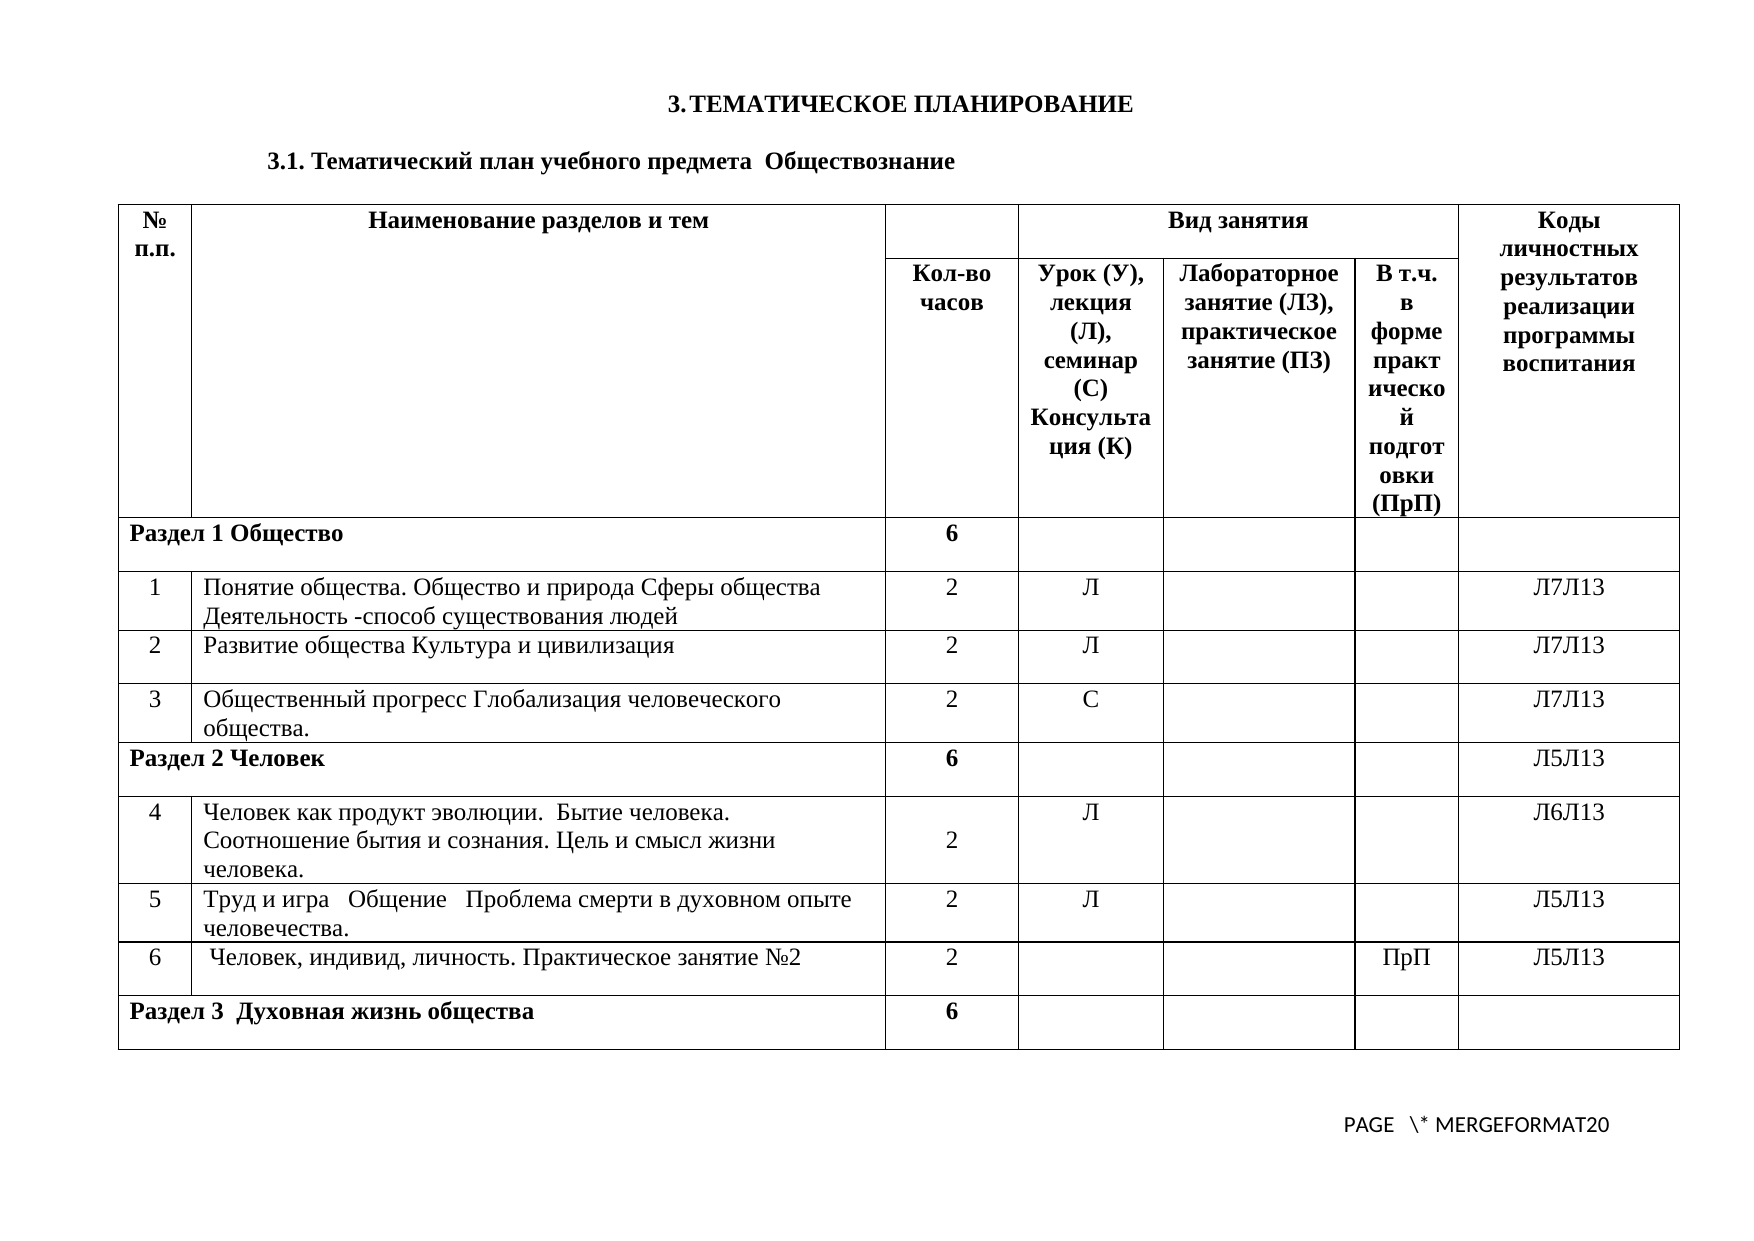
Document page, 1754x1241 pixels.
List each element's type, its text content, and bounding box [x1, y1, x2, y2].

table_cell [1019, 996, 1163, 1049]
table_cell Л5Л13 [1459, 743, 1679, 796]
table_cell [1164, 943, 1354, 995]
table_cell 1 [119, 572, 191, 629]
table_cell 6 [886, 996, 1018, 1049]
table_cell В т.ч. в форме практической подготовки (ПрП) [1356, 259, 1458, 517]
table_cell [1164, 743, 1354, 796]
table_cell ПрП [1356, 943, 1458, 995]
table_cell Л5Л13 [1459, 884, 1679, 941]
table_cell 2 [886, 684, 1018, 742]
table_cell [1019, 943, 1163, 995]
table_cell Человек, индивид, личность. Практическое занятие №2 [192, 943, 885, 995]
table_cell 2 [886, 797, 1018, 883]
table_cell Раздел 3 Духовная жизнь общества [119, 996, 885, 1049]
table_cell Л [1019, 572, 1163, 629]
table_cell [1164, 996, 1354, 1049]
table_cell Л6Л13 [1459, 797, 1679, 883]
table_header Наименование разделов и тем [192, 205, 885, 517]
table_cell [1164, 631, 1354, 683]
table_cell Урок (У), лекция (Л), семинар (С) Консультация (К) [1019, 259, 1163, 517]
table_cell Л7Л13 [1459, 572, 1679, 629]
table_cell Л5Л13 [1459, 943, 1679, 995]
table_cell Л [1019, 884, 1163, 941]
table_header № п.п. [119, 205, 191, 517]
table_cell 5 [119, 884, 191, 941]
table_cell [1019, 518, 1163, 571]
table_cell Раздел 1 Общество [119, 518, 885, 571]
table_cell [1356, 518, 1458, 571]
table_cell [1356, 684, 1458, 742]
table_cell Лабораторное занятие (ЛЗ), практическое занятие (ПЗ) [1164, 259, 1354, 517]
table_cell [1356, 572, 1458, 629]
table_cell Раздел 2 Человек [119, 743, 885, 796]
table_cell [1459, 518, 1679, 571]
table_header [886, 205, 1018, 257]
table_cell [1019, 743, 1163, 796]
table_cell Общественный прогресс Глобализация человеческого общества. [192, 684, 885, 742]
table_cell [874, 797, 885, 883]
table_cell [1164, 684, 1354, 742]
table_cell Кол-во часов [886, 259, 1018, 517]
table_cell [1356, 996, 1458, 1049]
text 3.1. Тематический план учебного предмета Обществознание [193, 146, 1609, 175]
table_cell 2 [119, 631, 191, 683]
table_cell [1356, 884, 1458, 941]
table_cell 2 [886, 943, 1018, 995]
table_cell Понятие общества. Общество и природа Сферы общества Деятельность -способ существования людей [192, 572, 885, 629]
table_cell С [1019, 684, 1163, 742]
table_cell 3 [119, 684, 191, 742]
table_cell [1356, 631, 1458, 683]
table_cell [1356, 797, 1458, 883]
table_cell Труд и игра Общение Проблема смерти в духовном опыте человечества. [192, 884, 885, 941]
table_cell Л [1019, 631, 1163, 683]
table_header Вид занятия [1019, 205, 1458, 257]
table_cell 6 [886, 518, 1018, 571]
table_header Коды личностных результатов реализации программы воспитания [1459, 205, 1679, 517]
table_cell [1164, 572, 1354, 629]
table_cell 2 [886, 631, 1018, 683]
table_cell [1164, 797, 1354, 883]
table_cell Л7Л13 [1459, 684, 1679, 742]
table_cell [1459, 996, 1679, 1049]
list Тематическое планирование [118, 89, 1609, 117]
table_cell Л [1019, 797, 1163, 883]
table_cell [1164, 518, 1354, 571]
table_cell [1164, 884, 1354, 941]
table_cell 2 [886, 572, 1018, 629]
table_cell 2 [886, 884, 1018, 941]
table_cell Л7Л13 [1459, 631, 1679, 683]
table_cell Развитие общества Культура и цивилизация [192, 631, 885, 683]
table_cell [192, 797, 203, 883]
table_cell 6 [886, 743, 1018, 796]
table_cell 4 [119, 797, 191, 883]
table_cell [1356, 743, 1458, 796]
table_cell 6 [119, 943, 191, 995]
